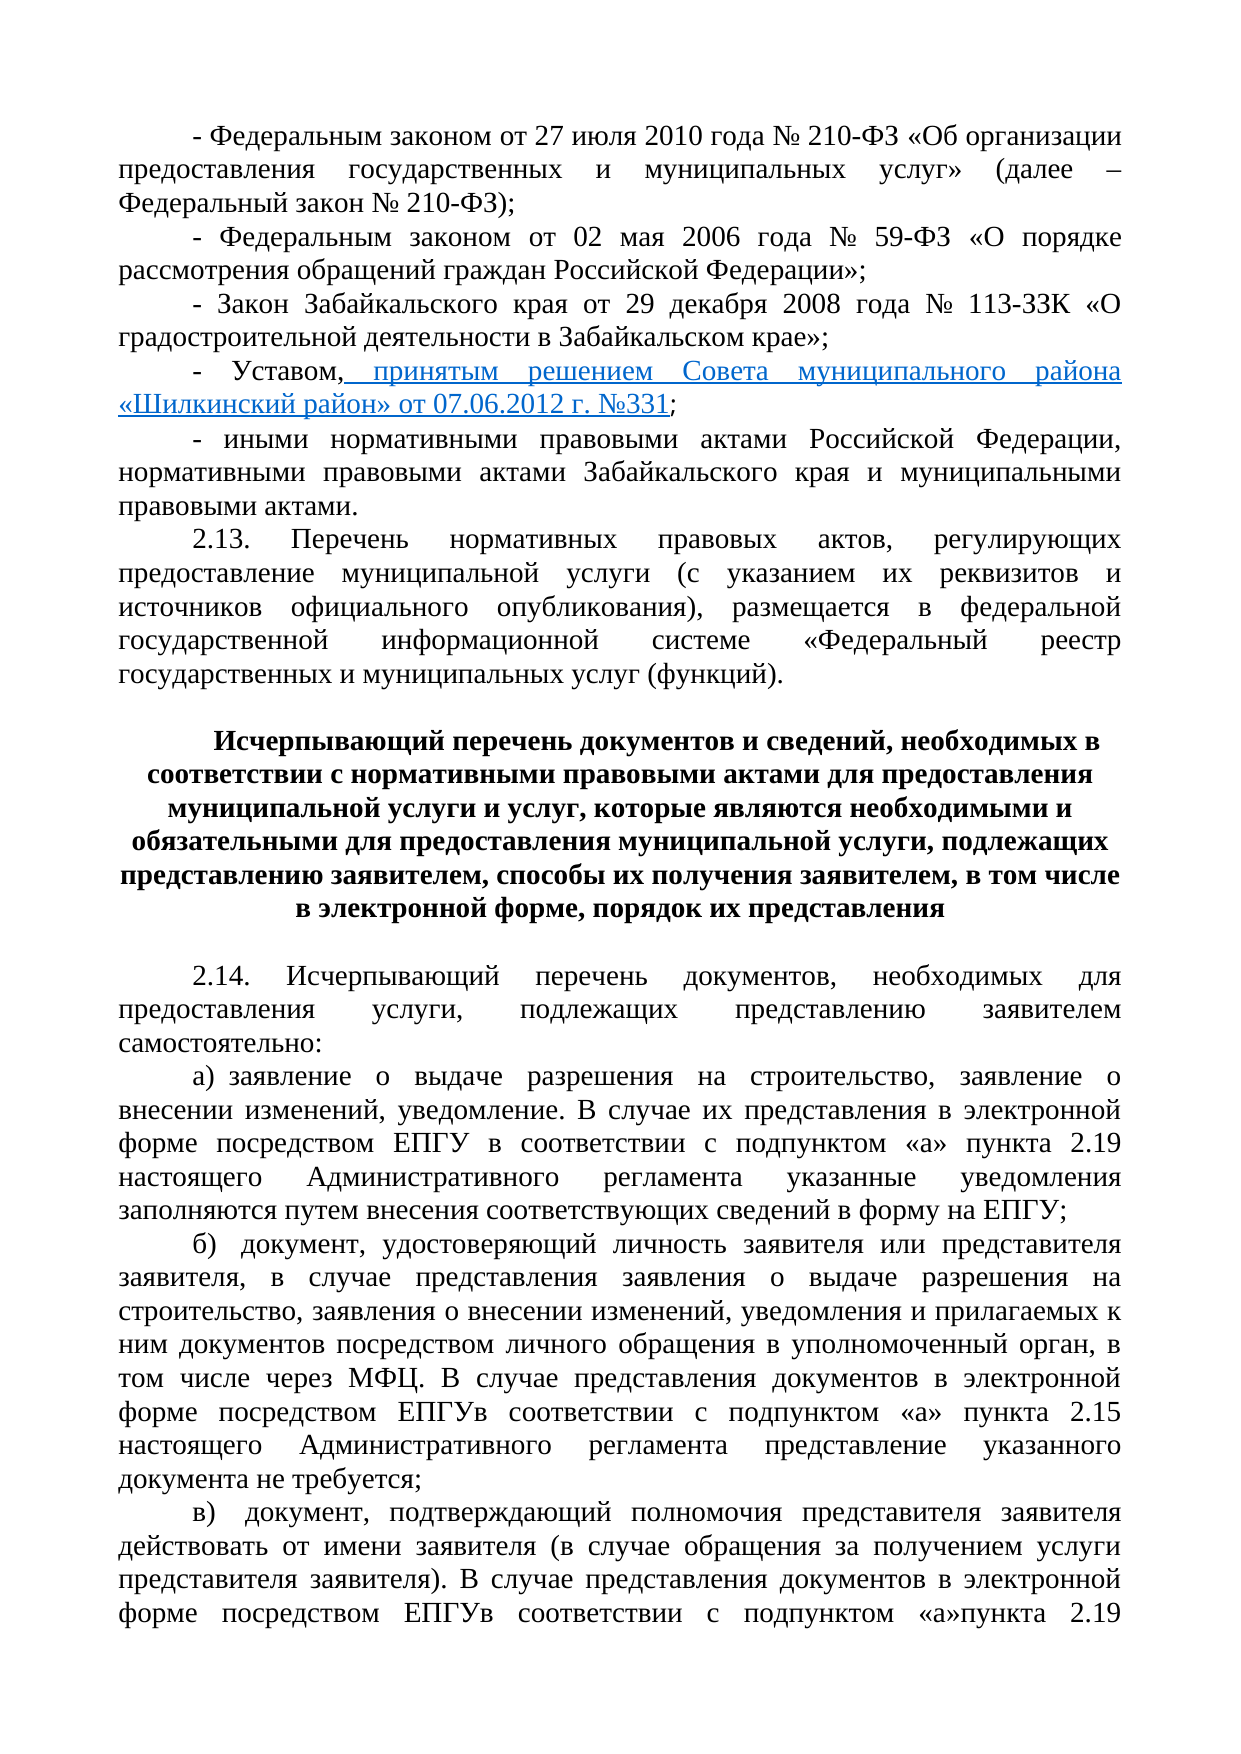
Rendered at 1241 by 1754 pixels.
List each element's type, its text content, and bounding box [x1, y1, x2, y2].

text а) заявление о выдаче разрешения на строительство, заявление о внесении изменений, уведомление. В случае их представления в электронной форме посредством ЕПГУ в соответствии с подпунктом «а» пункта 2.19 настоящего Административного регламента указанные уведомления заполняются путем внесения соответствующих сведений в форму на ЕПГУ; [118, 1058, 1122, 1226]
text 2.14. Исчерпывающий перечень документов, необходимых для предоставления услуги, подлежащих представлению заявителем самостоятельно: [118, 958, 1122, 1058]
text - Федеральным законом от 27 июля 2010 года № 210-ФЗ «Об организации предоставления государственных и муниципальных услуг» (далее – Федеральный закон № 210-ФЗ); [118, 118, 1122, 219]
text - Закон Забайкальского края от 29 декабря 2008 года № 113-ЗЗК «О градостроительной деятельности в Забайкальском крае»; [118, 286, 1122, 353]
text - Федеральным законом от 02 мая 2006 года № 59-ФЗ «О порядке рассмотрения обращений граждан Российской Федерации»; [118, 219, 1122, 286]
text - иными нормативными правовыми актами Российской Федерации, нормативными правовыми актами Забайкальского края и муниципальными правовыми актами. [118, 421, 1122, 522]
text Исчерпывающий перечень документов и сведений, необходимых в соответствии с нормативными правовыми актами для предоставления муниципальной услуги и услуг, которые являются необходимыми и обязательными для предоставления муниципальной услуги, подлежащих представлению заявителем, способы их получения заявителем, в том числе в электронной форме, порядок их представления [118, 723, 1122, 924]
text - Уставом, принятым решением Совета муниципального района «Шилкинский район» от 07.06.2012 г. №331; [118, 353, 1122, 421]
text 2.13. Перечень нормативных правовых актов, регулирующих предоставление муниципальной услуги (с указанием их реквизитов и источников официального опубликования), размещается в федеральной государственной информационной системе «Федеральный реестр государственных и муниципальных услуг (функций). [118, 522, 1122, 689]
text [118, 1494, 1122, 1628]
text б) документ, удостоверяющий личность заявителя или представителя заявителя, в случае представления заявления о выдаче разрешения на строительство, заявления о внесении изменений, уведомления и прилагаемых к ним документов посредством личного обращения в уполномоченный орган, в том числе через МФЦ. В случае представления документов в электронной форме посредством ЕПГУв соответствии с подпунктом «а» пункта 2.15 настоящего Административного регламента представление указанного документа не требуется; [118, 1226, 1122, 1494]
